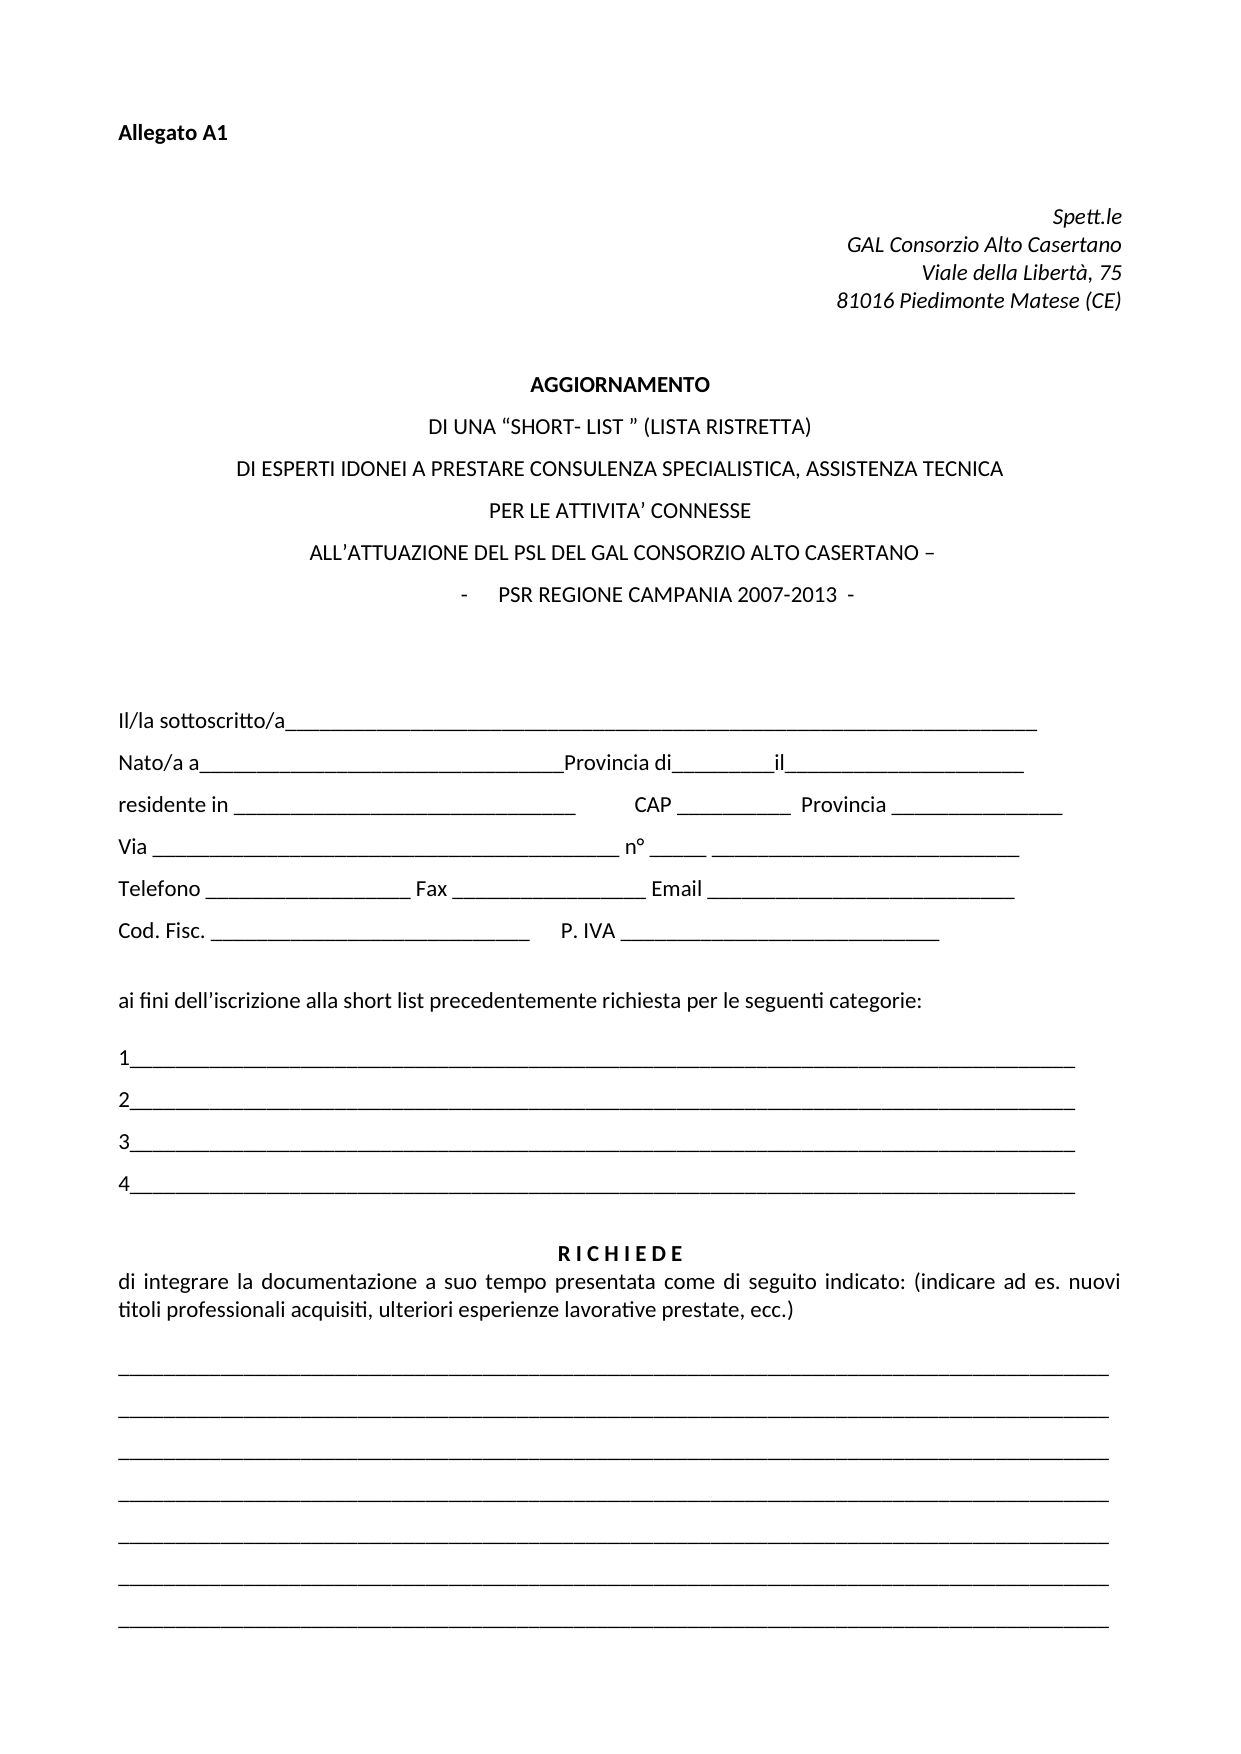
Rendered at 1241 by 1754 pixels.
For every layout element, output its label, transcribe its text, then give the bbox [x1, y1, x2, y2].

text ALL’ATTUAZIONE DEL PSL DEL GAL CONSORZIO ALTO CASERTANO – [118, 538, 1122, 566]
text Via _________________________________________ n° _____ ___________________________ [118, 832, 1122, 860]
text PER LE ATTIVITA’ CONNESSE [118, 496, 1122, 524]
text _______________________________________________________________________________________ [118, 1351, 1122, 1379]
text residente in ______________________________ CAP __________ Provincia _______________ [118, 790, 1122, 818]
text AGGIORNAMENTO [118, 370, 1122, 398]
text GAL Consorzio Alto Casertano [118, 230, 1122, 258]
text R I C H I E D E [118, 1239, 1122, 1267]
text 4___________________________________________________________________________________ [118, 1169, 1122, 1197]
text Allegato A1 [118, 118, 1122, 146]
text _______________________________________________________________________________________ [118, 1519, 1122, 1547]
text 81016 Piedimonte Matese (CE) [118, 286, 1122, 314]
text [118, 1561, 1122, 1589]
text DI UNA “SHORT- LIST ” (LISTA RISTRETTA) [118, 412, 1122, 440]
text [118, 1603, 1122, 1631]
text 2___________________________________________________________________________________ [118, 1085, 1122, 1113]
list PSR REGIONE CAMPANIA 2007-2013 - [193, 580, 1122, 608]
text di integrare la documentazione a suo tempo presentata come di seguito indicato: (indicare ad es. nuovi titoli professionali acquisiti, ulteriori esperienze lavorative prestate, ecc.) [118, 1267, 1122, 1323]
text ai fini dell’iscrizione alla short list precedentemente richiesta per le seguenti categorie: [118, 986, 1122, 1014]
text DI ESPERTI IDONEI A PRESTARE CONSULENZA SPECIALISTICA, ASSISTENZA TECNICA [118, 454, 1122, 482]
text _______________________________________________________________________________________ [118, 1477, 1122, 1505]
text Spett.le [118, 202, 1122, 230]
text _______________________________________________________________________________________ [118, 1435, 1122, 1463]
text Il/la sottoscritto/a__________________________________________________________________ [118, 706, 1122, 734]
text Cod. Fisc. ____________________________ P. IVA ____________________________ [118, 916, 1122, 944]
text 1___________________________________________________________________________________ [118, 1043, 1122, 1071]
text _______________________________________________________________________________________ [118, 1393, 1122, 1421]
text Telefono __________________ Fax _________________ Email ___________________________ [118, 874, 1122, 902]
text 3___________________________________________________________________________________ [118, 1127, 1122, 1155]
text Viale della Libertà, 75 [118, 258, 1122, 286]
text Nato/a a________________________________Provincia di_________il_____________________ [118, 748, 1122, 776]
